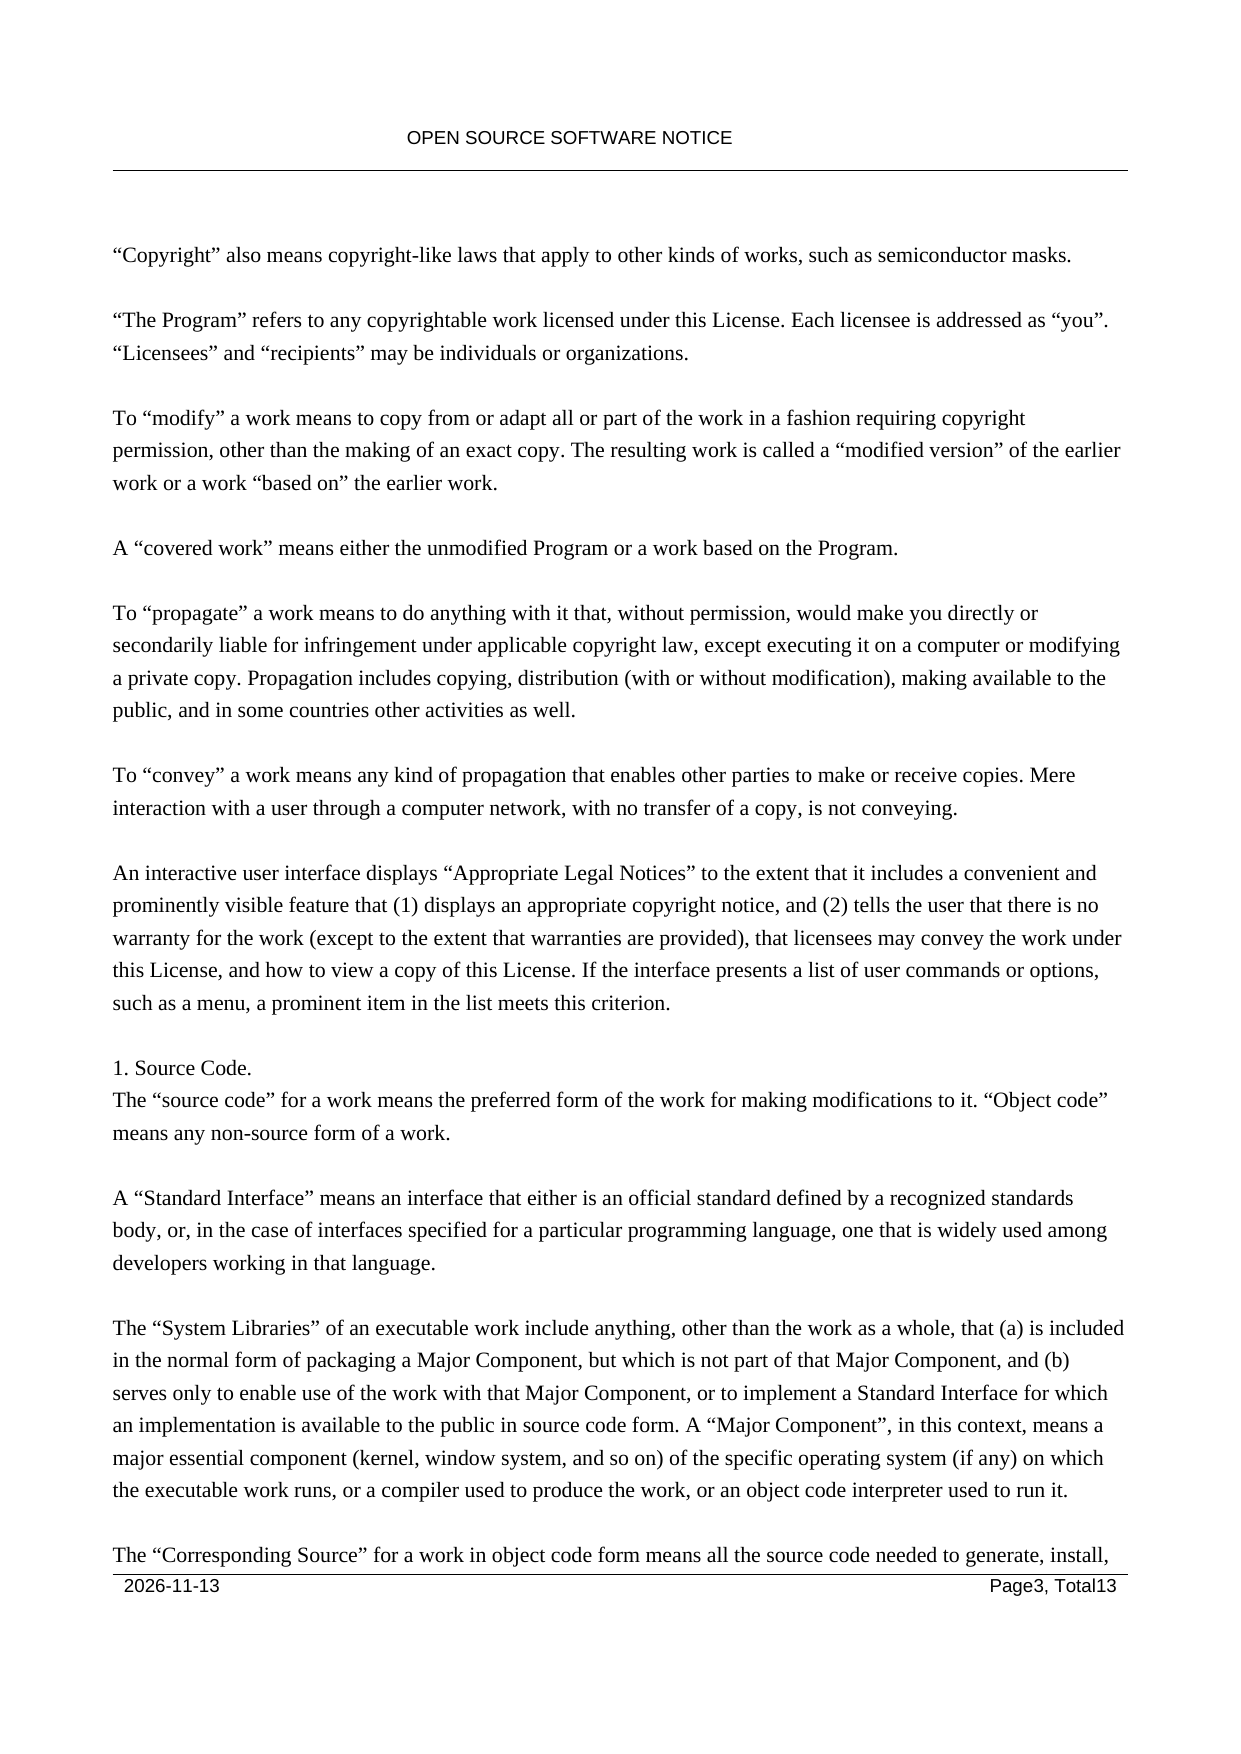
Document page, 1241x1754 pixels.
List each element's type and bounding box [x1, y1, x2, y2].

text [112, 206, 1128, 1571]
